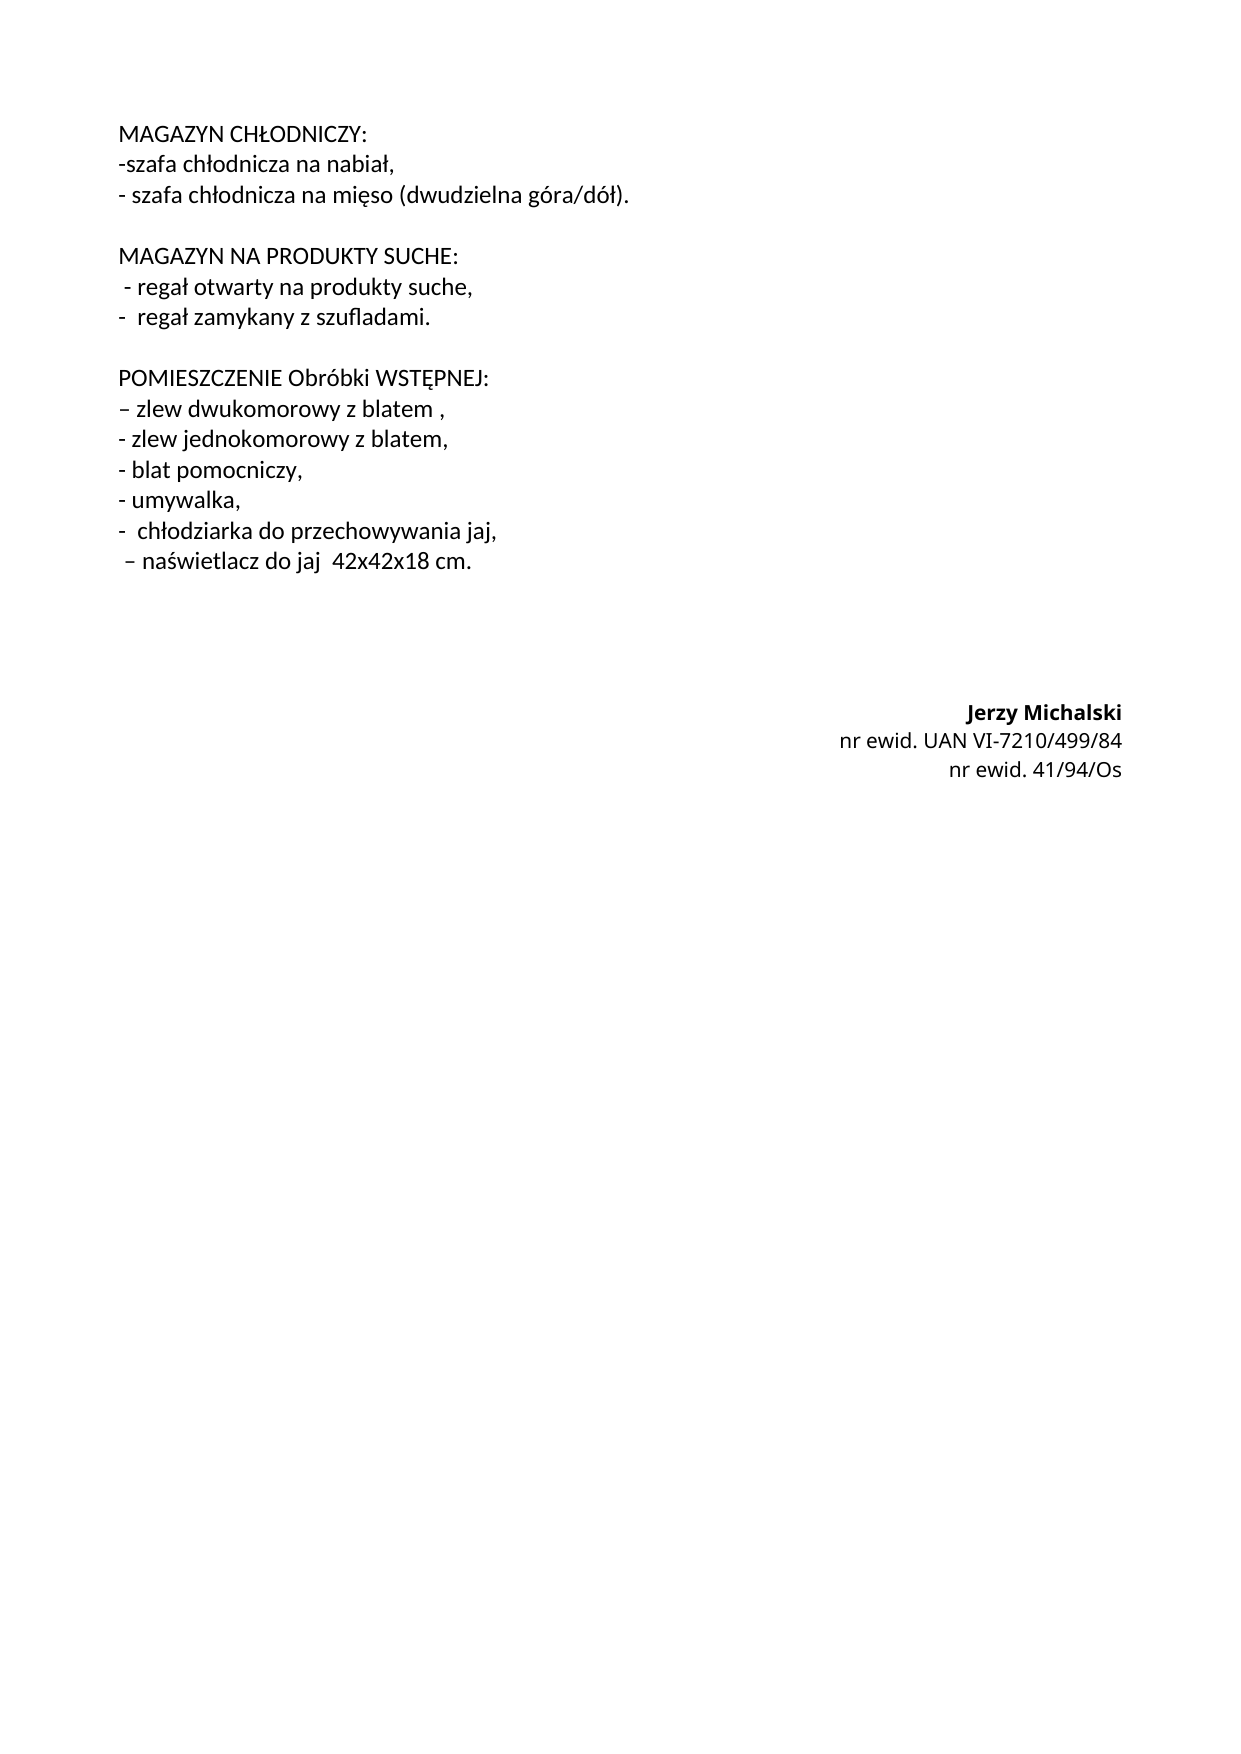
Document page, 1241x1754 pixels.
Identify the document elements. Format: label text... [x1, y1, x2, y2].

text – zlew dwukomorowy z blatem , [118, 393, 1122, 423]
text – naświetlacz do jaj 42x42x18 cm. [118, 545, 1122, 576]
text - zlew jednokomorowy z blatem, [118, 423, 1122, 454]
text MAGAZYN CHŁODNICZY: [118, 118, 1122, 149]
title nr ewid. 41/94/Os [118, 755, 1122, 783]
text - szafa chłodnicza na mięso (dwudzielna góra/dół). [118, 179, 1122, 210]
text - blat pomocniczy, [118, 454, 1122, 484]
text - chłodziarka do przechowywania jaj, [118, 515, 1122, 545]
title nr ewid. UAN VI-7210/499/84 [118, 726, 1122, 755]
text MAGAZYN NA PRODUKTY SUCHE: [118, 240, 1122, 271]
text - regał otwarty na produkty suche, [118, 271, 1122, 301]
text - regał zamykany z szufladami. [118, 301, 1122, 332]
text - umywalka, [118, 484, 1122, 515]
title Jerzy Michalski [118, 698, 1122, 726]
text -szafa chłodnicza na nabiał, [118, 149, 1122, 179]
text POMIESZCZENIE Obróbki WSTĘPNEJ: [118, 362, 1122, 393]
